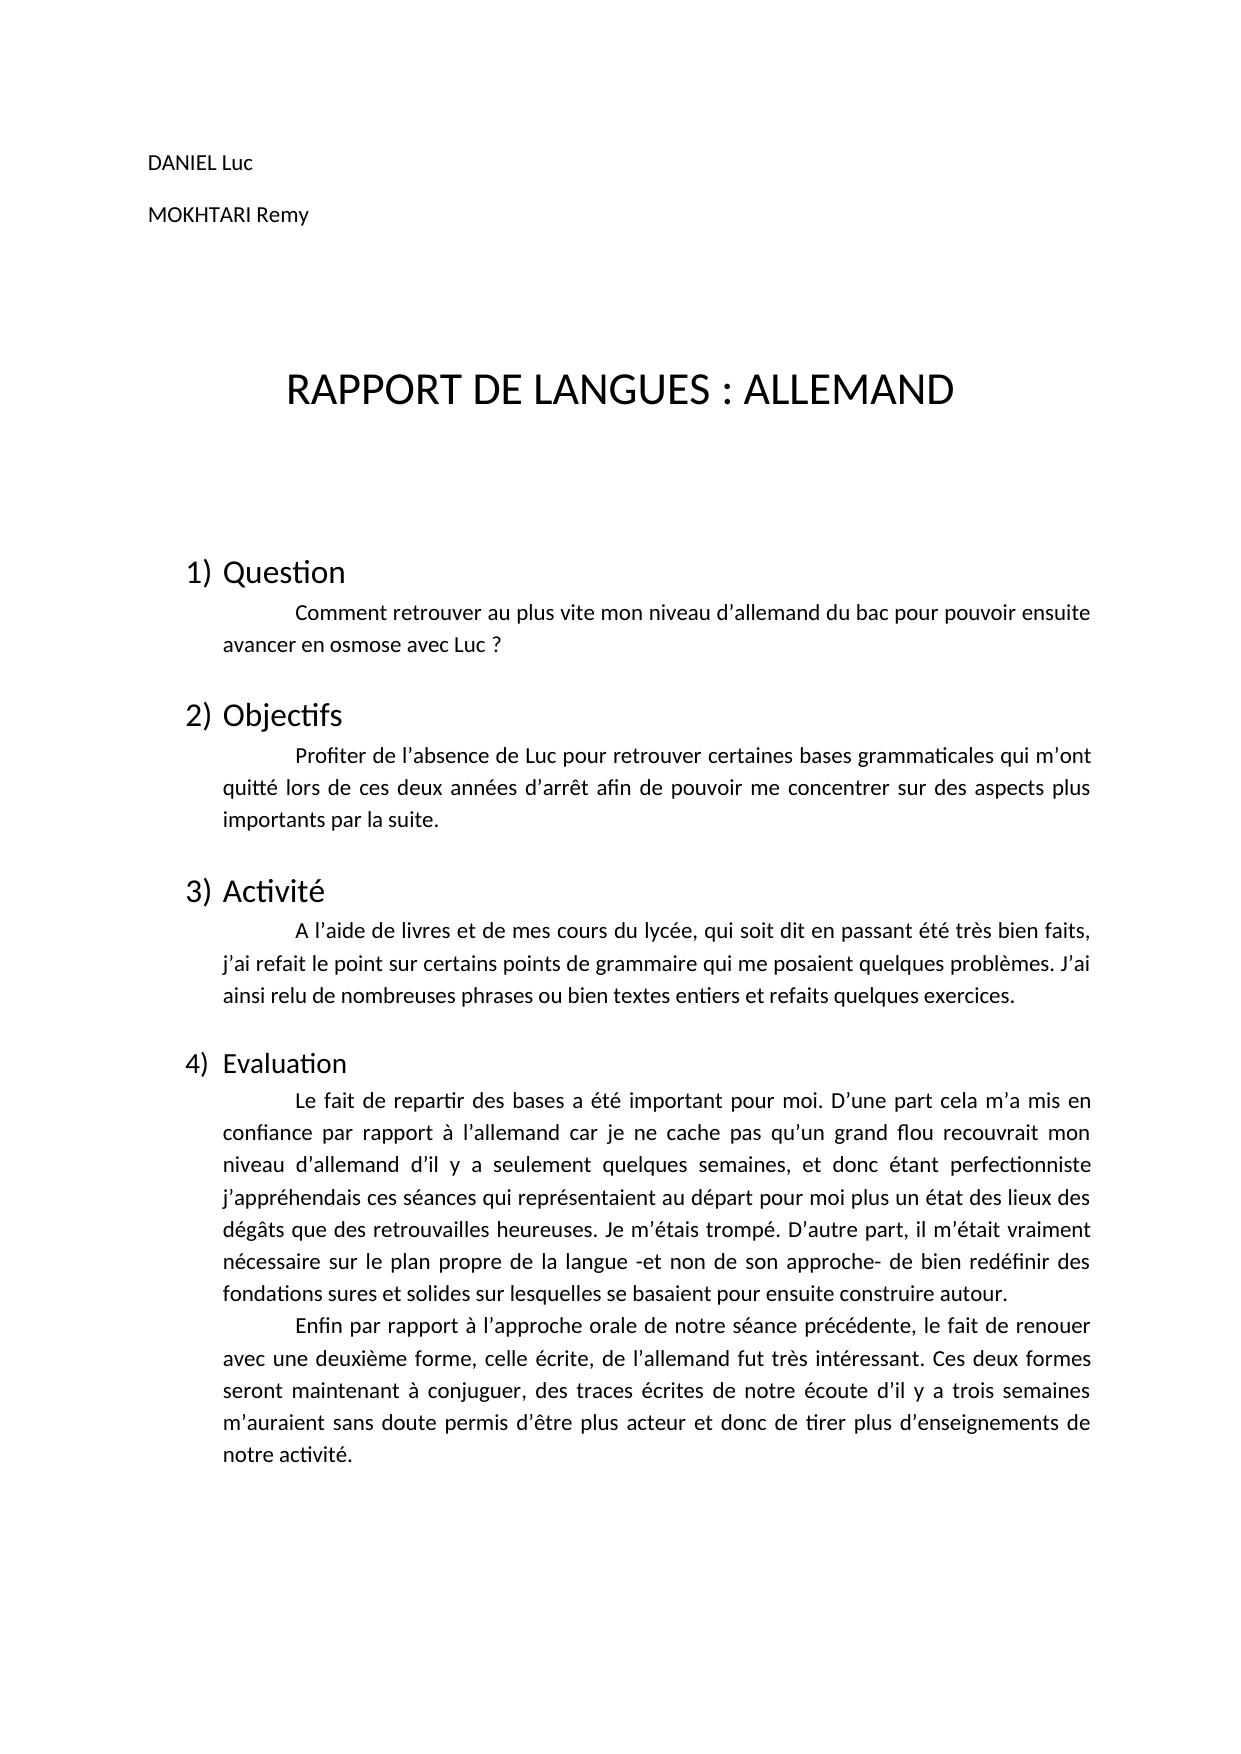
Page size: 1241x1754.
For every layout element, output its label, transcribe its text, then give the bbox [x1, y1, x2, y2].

list A l’aide de livres et de mes cours du lycée, qui soit dit en passant été très bien faits, j’ai refait le point sur certains points de grammaire qui me posaient quelques problèmes. J’ai ainsi relu de nombreuses phrases ou bien textes entiers et refaits quelques exercices. [223, 916, 1093, 1009]
text MOKHTARI Remy [148, 201, 1093, 229]
list Evaluation [185, 1045, 1093, 1081]
list Le fait de repartir des bases a été important pour moi. D’une part cela m’a mis en confiance par rapport à l’allemand car je ne cache pas qu’un grand flou recouvrait mon niveau d’allemand d’il y a seulement quelques semaines, et donc étant perfectionniste j’appréhendais ces séances qui représentaient au départ pour moi plus un état des lieux des dégâts que des retrouvailles heureuses. Je m’étais trompé. D’autre part, il m’était vraiment nécessaire sur le plan propre de la langue -et non de son approche- de bien redéfinir des fondations sures et solides sur lesquelles se basaient pour ensuite construire autour. [223, 1086, 1093, 1307]
text RAPPORT DE LANGUES : ALLEMAND [148, 360, 1093, 416]
list Profiter de l’absence de Luc pour retrouver certaines bases grammaticales qui m’ont quitté lors de ces deux années d’arrêt afin de pouvoir me concentrer sur des aspects plus importants par la suite. [223, 741, 1093, 833]
list Question [185, 551, 1093, 592]
list Activité [185, 870, 1093, 910]
text DANIEL Luc [148, 148, 1093, 176]
list Comment retrouver au plus vite mon niveau d’allemand du bac pour pouvoir ensuite avancer en osmose avec Luc ? [223, 598, 1093, 658]
list Enfin par rapport à l’approche orale de notre séance précédente, le fait de renouer avec une deuxième forme, celle écrite, de l’allemand fut très intéressant. Ces deux formes seront maintenant à conjuguer, des traces écrites de notre écoute d’il y a trois semaines m’auraient sans doute permis d’être plus acteur et donc de tirer plus d’enseignements de notre activité. [223, 1311, 1093, 1468]
list Objectifs [185, 694, 1093, 735]
